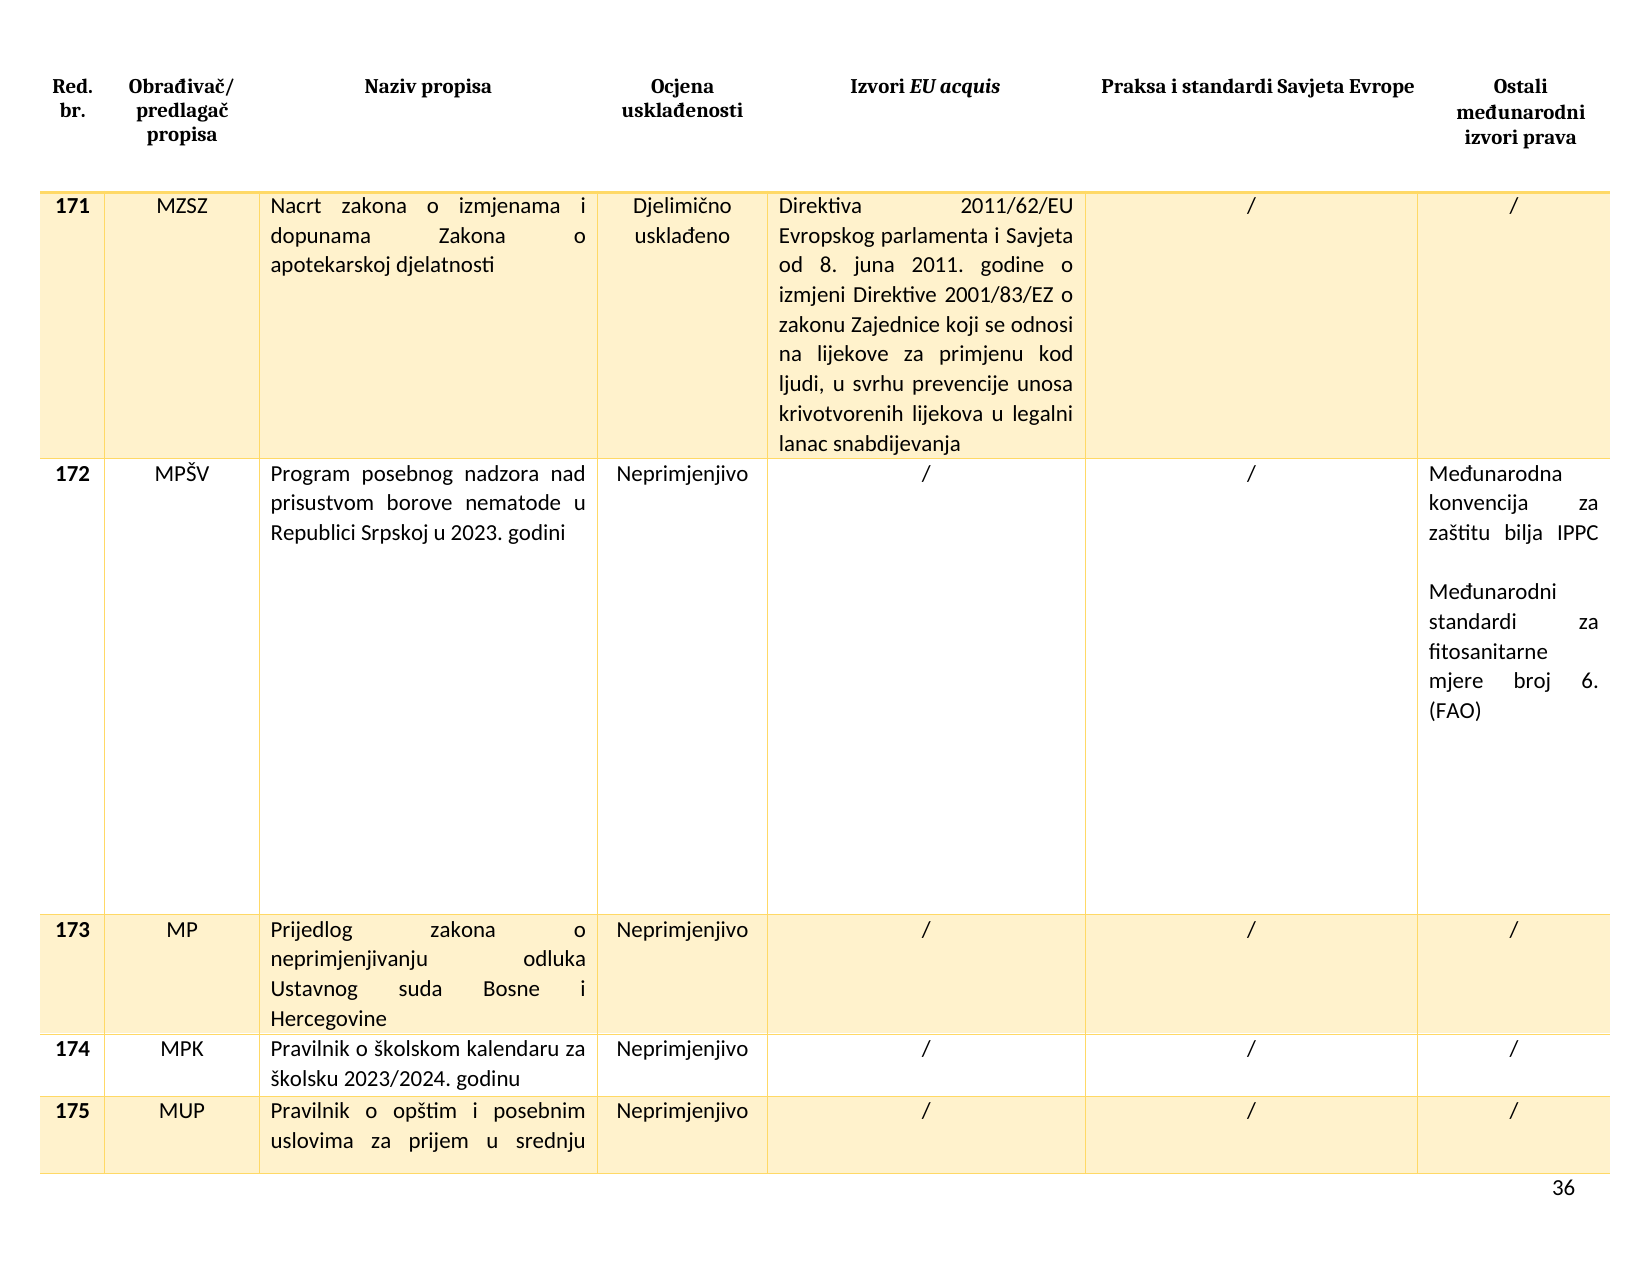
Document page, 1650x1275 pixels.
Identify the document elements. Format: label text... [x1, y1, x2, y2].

table_cell / [1418, 194, 1610, 458]
table_header Izvori EU acquis [768, 75, 1085, 191]
table_cell / [1086, 1097, 1417, 1173]
table_cell MPK [105, 1035, 259, 1096]
table_cell / [1086, 915, 1417, 1033]
table_cell Neprimjenjivo [598, 459, 767, 914]
table_cell / [1418, 1035, 1610, 1096]
table_cell Neprimjenjivo [598, 1097, 767, 1173]
table_header Red. br. [40, 75, 104, 191]
table_cell / [1086, 459, 1417, 914]
table_header Obrađivač/ predlagač propisa [105, 75, 259, 191]
table_cell / [768, 915, 1085, 1033]
table_cell Djelimično usklađeno [598, 194, 767, 458]
table_cell 171 [40, 194, 104, 458]
table_cell MZSZ [105, 194, 259, 458]
table_header Praksa i standardi Savjeta Evrope [1085, 75, 1431, 191]
table_cell Direktiva 2011/62/EU Evropskog parlamenta i Savjeta od 8. juna 2011. godine o izmjeni Direktive 2001/83/EZ o zakonu Zajednice koji se odnosi na lijekove za primjenu kod ljudi, u svrhu prevencije unosa krivotvorenih lijekova u legalni lanac snabdijevanja [768, 194, 1085, 458]
table_cell MP [105, 915, 259, 1033]
table_cell / [768, 1035, 1085, 1096]
table_cell / [1086, 1035, 1417, 1096]
table_cell MPŠV [105, 459, 259, 914]
table_cell / [1086, 194, 1417, 458]
table_header Ostali međunarodni izvori prava [1431, 75, 1610, 191]
table_cell MUP [105, 1097, 259, 1173]
table_header Ocjena usklađenosti [597, 75, 767, 191]
table_cell / [768, 459, 1085, 914]
table_cell Prijedlog zakona o neprimjenjivanju odluka Ustavnog suda Bosne i Hercegovine [260, 915, 597, 1033]
table_cell Međunarodna konvencija za zaštitu bilja IPPC Međunarodni standardi za fitosanitarne mjere broj 6. (FAO) [1418, 459, 1610, 914]
table_cell Program posebnog nadzora nad prisustvom borove nematode u Republici Srpskoj u 2023. godini [260, 459, 597, 914]
table_cell / [768, 1097, 1085, 1173]
table_cell Neprimjenjivo [598, 1035, 767, 1096]
table_cell 174 [40, 1035, 104, 1096]
table_cell / [1418, 915, 1610, 1033]
table_cell 175 [40, 1097, 104, 1173]
table_cell Nacrt zakona o izmjenama i dopunama Zakona o apotekarskoj djelatnosti [260, 194, 597, 458]
table_cell 173 [40, 915, 104, 1033]
table_cell / [1418, 1097, 1610, 1173]
table_cell 172 [40, 459, 104, 914]
table_cell Pravilnik o školskom kalendaru za školsku 2023/2024. godinu [260, 1035, 597, 1096]
table_cell Neprimjenjivo [598, 915, 767, 1033]
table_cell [260, 1097, 597, 1173]
table_header Naziv propisa [259, 75, 597, 191]
